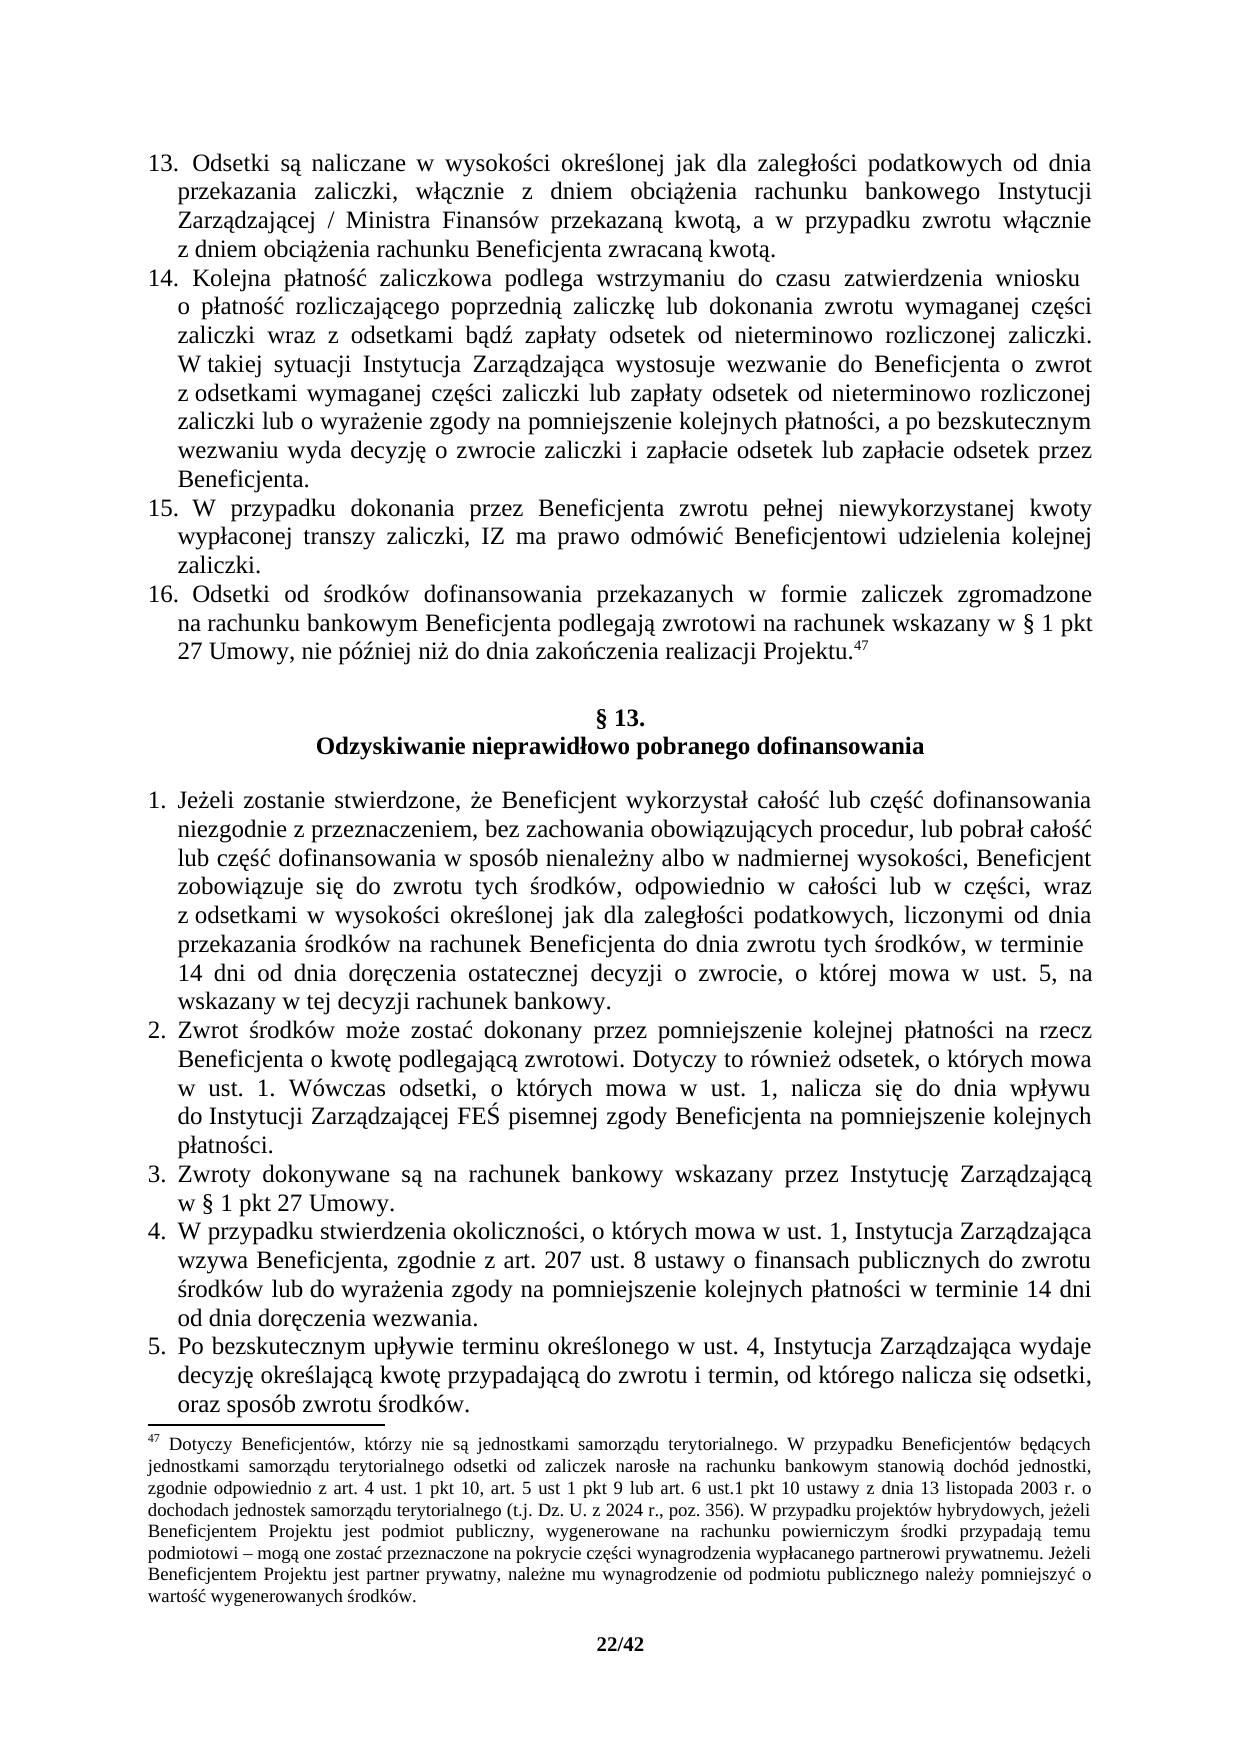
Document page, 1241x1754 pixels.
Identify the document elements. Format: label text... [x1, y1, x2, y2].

list Odsetki od środków dofinansowania przekazanych w formie zaliczek zgromadzone na rachunku bankowym Beneficjenta podlegają zwrotowi na rachunek wskazany w § 1 pkt 27 Umowy, nie później niż do dnia zakończenia realizacji Projektu. [148, 579, 1093, 665]
list W przypadku stwierdzenia okoliczności, o których mowa w ust. 1, Instytucja Zarządzająca wzywa Beneficjenta, zgodnie z art. 207 ust. 8 ustawy o finansach publicznych do zwrotu środków lub do wyrażenia zgody na pomniejszenie kolejnych płatności w terminie 14 dni od dnia doręczenia wezwania. [148, 1216, 1093, 1331]
list Po bezskutecznym upływie terminu określonego w ust. 4, Instytucja Zarządzająca wydaje decyzję określającą kwotę przypadającą do zwrotu i termin, od którego nalicza się odsetki, oraz sposób zwrotu środków. [148, 1331, 1093, 1418]
list Zwrot środków może zostać dokonany przez pomniejszenie kolejnej płatności na rzecz Beneficjenta o kwotę podlegającą zwrotowi. Dotyczy to również odsetek, o których mowa w ust. 1. Wówczas odsetki, o których mowa w ust. 1, nalicza się do dnia wpływu do Instytucji Zarządzającej FEŚ pisemnej zgody Beneficjenta na pomniejszenie kolejnych płatności. [148, 1015, 1093, 1159]
list Zwroty dokonywane są na rachunek bankowy wskazany przez Instytucję Zarządzającą w § 1 pkt 27 Umowy. [148, 1159, 1093, 1216]
list Odsetki są naliczane w wysokości określonej jak dla zaległości podatkowych od dnia przekazania zaliczki, włącznie z dniem obciążenia rachunku bankowego Instytucji Zarządzającej / Ministra Finansów przekazaną kwotą, a w przypadku zwrotu włącznie z dniem obciążenia rachunku Beneficjenta zwracaną kwotą. [148, 148, 1093, 263]
text § 13. Odzyskiwanie nieprawidłowo pobranego dofinansowania [148, 703, 1093, 760]
list W przypadku dokonania przez Beneficjenta zwrotu pełnej niewykorzystanej kwoty wypłaconej transzy zaliczki, IZ ma prawo odmówić Beneficjentowi udzielenia kolejnej zaliczki. [148, 493, 1093, 579]
list Kolejna płatność zaliczkowa podlega wstrzymaniu do czasu zatwierdzenia wniosku o płatność rozliczającego poprzednią zaliczkę lub dokonania zwrotu wymaganej części zaliczki wraz z odsetkami bądź zapłaty odsetek od nieterminowo rozliczonej zaliczki. W takiej sytuacji Instytucja Zarządzająca wystosuje wezwanie do Beneficjenta o zwrot z odsetkami wymaganej części zaliczki lub zapłaty odsetek od nieterminowo rozliczonej zaliczki lub o wyrażenie zgody na pomniejszenie kolejnych płatności, a po bezskutecznym wezwaniu wyda decyzję o zwrocie zaliczki i zapłacie odsetek lub zapłacie odsetek przez Beneficjenta. [148, 263, 1093, 493]
list Jeżeli zostanie stwierdzone, że Beneficjent wykorzystał całość lub część dofinansowania niezgodnie z przeznaczeniem, bez zachowania obowiązujących procedur, lub pobrał całość lub część dofinansowania w sposób nienależny albo w nadmiernej wysokości, Beneficjent zobowiązuje się do zwrotu tych środków, odpowiednio w całości lub w części, wraz z odsetkami w wysokości określonej jak dla zaległości podatkowych, liczonymi od dnia przekazania środków na rachunek Beneficjenta do dnia zwrotu tych środków, w terminie 14 dni od dnia doręczenia ostatecznej decyzji o zwrocie, o której mowa w ust. 5, na wskazany w tej decyzji rachunek bankowy. [148, 785, 1093, 1015]
